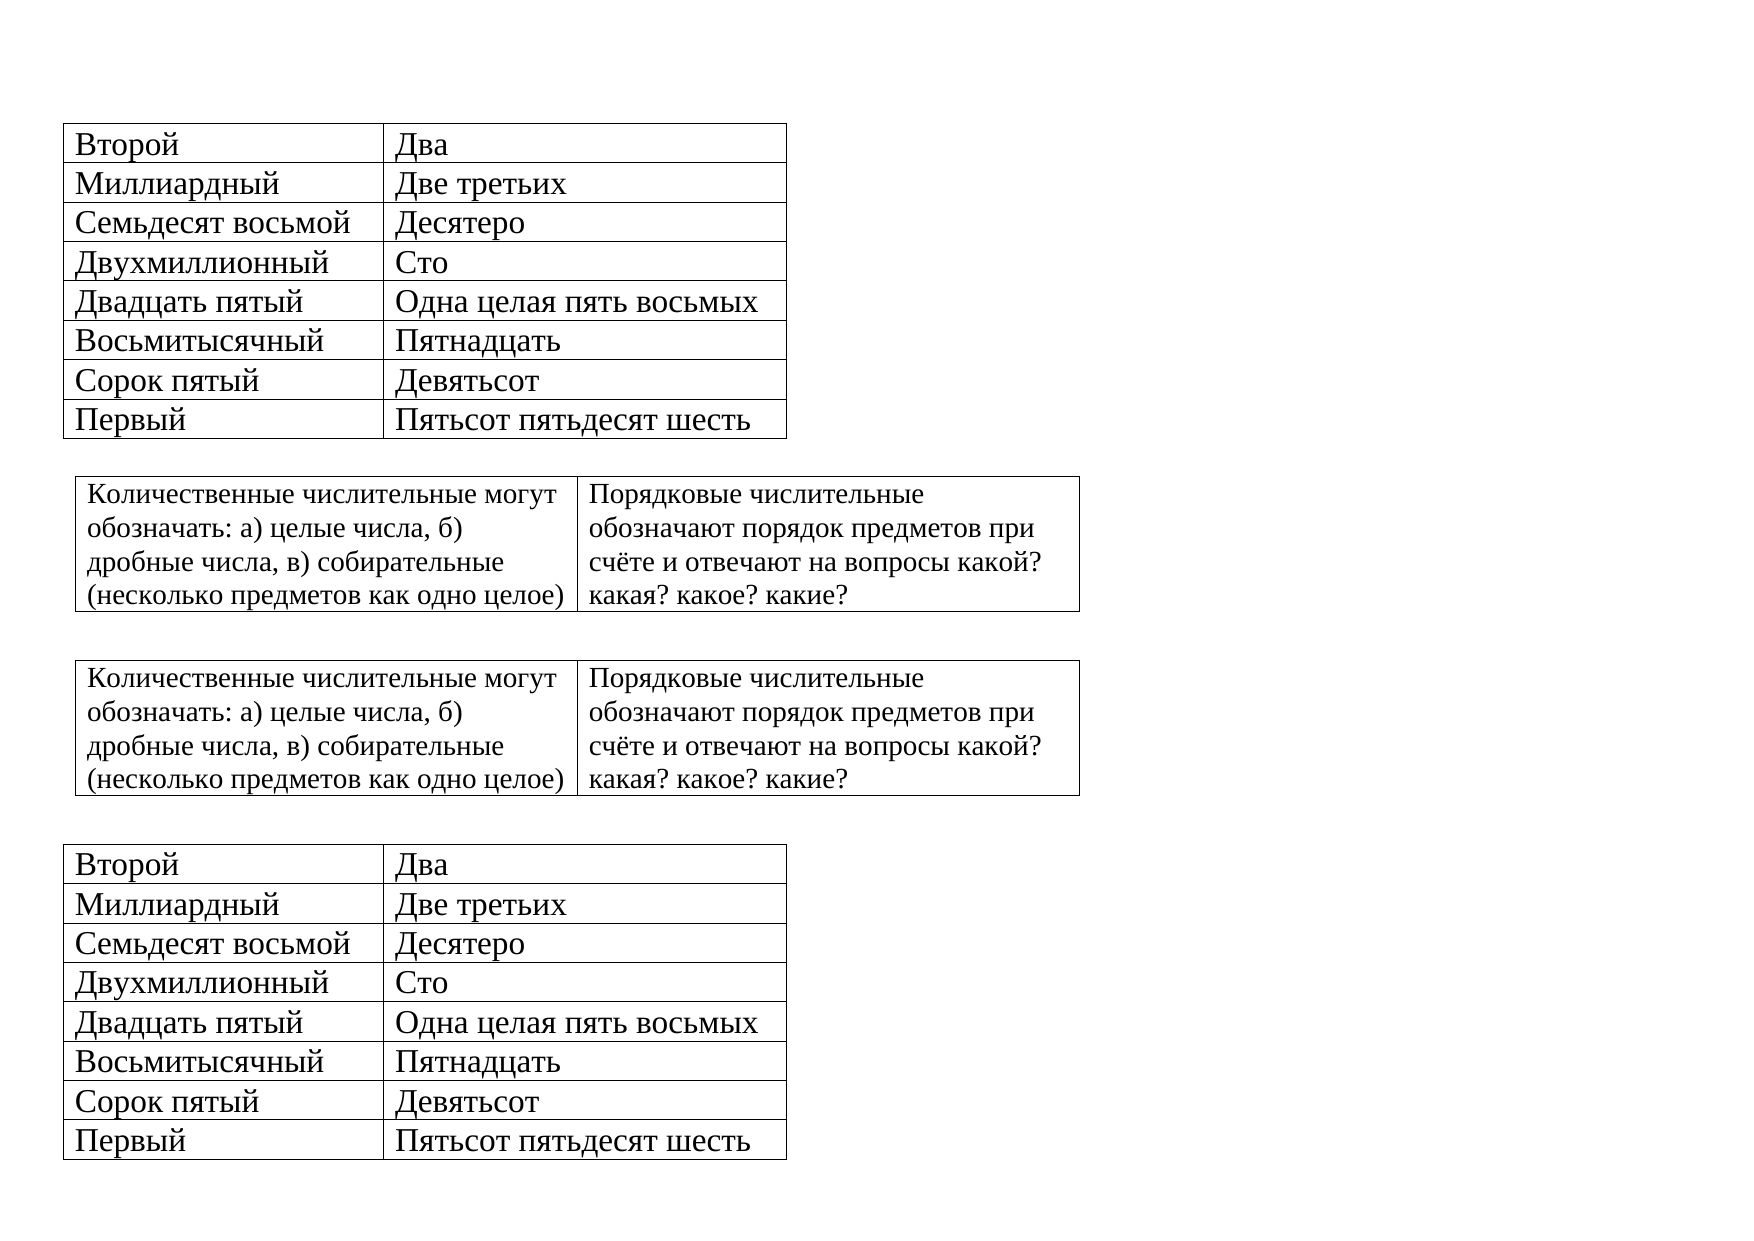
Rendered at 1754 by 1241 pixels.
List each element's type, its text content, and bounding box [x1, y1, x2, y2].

table_header Порядковые числительные обозначают порядок предметов при счёте и отвечают на вопросы какой? какая? какое? какие? [578, 661, 1079, 795]
table_cell Двадцать пятый [64, 281, 383, 320]
table_cell Десятеро [384, 203, 786, 241]
table_cell Одна целая пять восьмых [384, 1002, 786, 1041]
table_header Два [384, 845, 786, 883]
table_cell Двадцать пятый [64, 1002, 383, 1041]
table_cell Сто [384, 963, 786, 1001]
table_cell Девятьсот [384, 1081, 786, 1119]
table_cell Семьдесят восьмой [64, 924, 383, 962]
table_header Порядковые числительные обозначают порядок предметов при счёте и отвечают на вопросы какой? какая? какое? какие? [578, 477, 1079, 611]
table_cell Пятнадцать [384, 321, 786, 359]
table_header Два [384, 124, 786, 162]
table_cell Десятеро [384, 924, 786, 962]
table_cell Одна целая пять восьмых [384, 281, 786, 320]
table_cell Сорок пятый [64, 360, 383, 398]
table_cell Миллиардный [64, 884, 383, 922]
table_cell Двухмиллионный [64, 963, 383, 1001]
table_cell Двухмиллионный [64, 242, 383, 280]
table_header Количественные числительные могут обозначать: а) целые числа, б) дробные числа, в) собирательные (несколько предметов как одно целое) [76, 661, 577, 795]
table_cell Семьдесят восьмой [64, 203, 383, 241]
table_cell Восьмитысячный [64, 1042, 383, 1080]
table_cell Первый [64, 1120, 383, 1159]
table_cell Пятьсот пятьдесят шесть [384, 1120, 786, 1159]
table_cell Две третьих [384, 163, 786, 202]
table_cell Пятнадцать [384, 1042, 786, 1080]
table_cell Девятьсот [384, 360, 786, 398]
table_header Второй [64, 124, 383, 162]
table_cell Первый [64, 400, 383, 438]
table_cell Восьмитысячный [64, 321, 383, 359]
table_cell Пятьсот пятьдесят шесть [384, 400, 786, 438]
table_header Количественные числительные могут обозначать: а) целые числа, б) дробные числа, в) собирательные (несколько предметов как одно целое) [76, 477, 577, 611]
table_cell Сто [384, 242, 786, 280]
table_cell Две третьих [384, 884, 786, 922]
table_cell Миллиардный [64, 163, 383, 202]
table_cell Сорок пятый [64, 1081, 383, 1119]
table_header Второй [64, 845, 383, 883]
